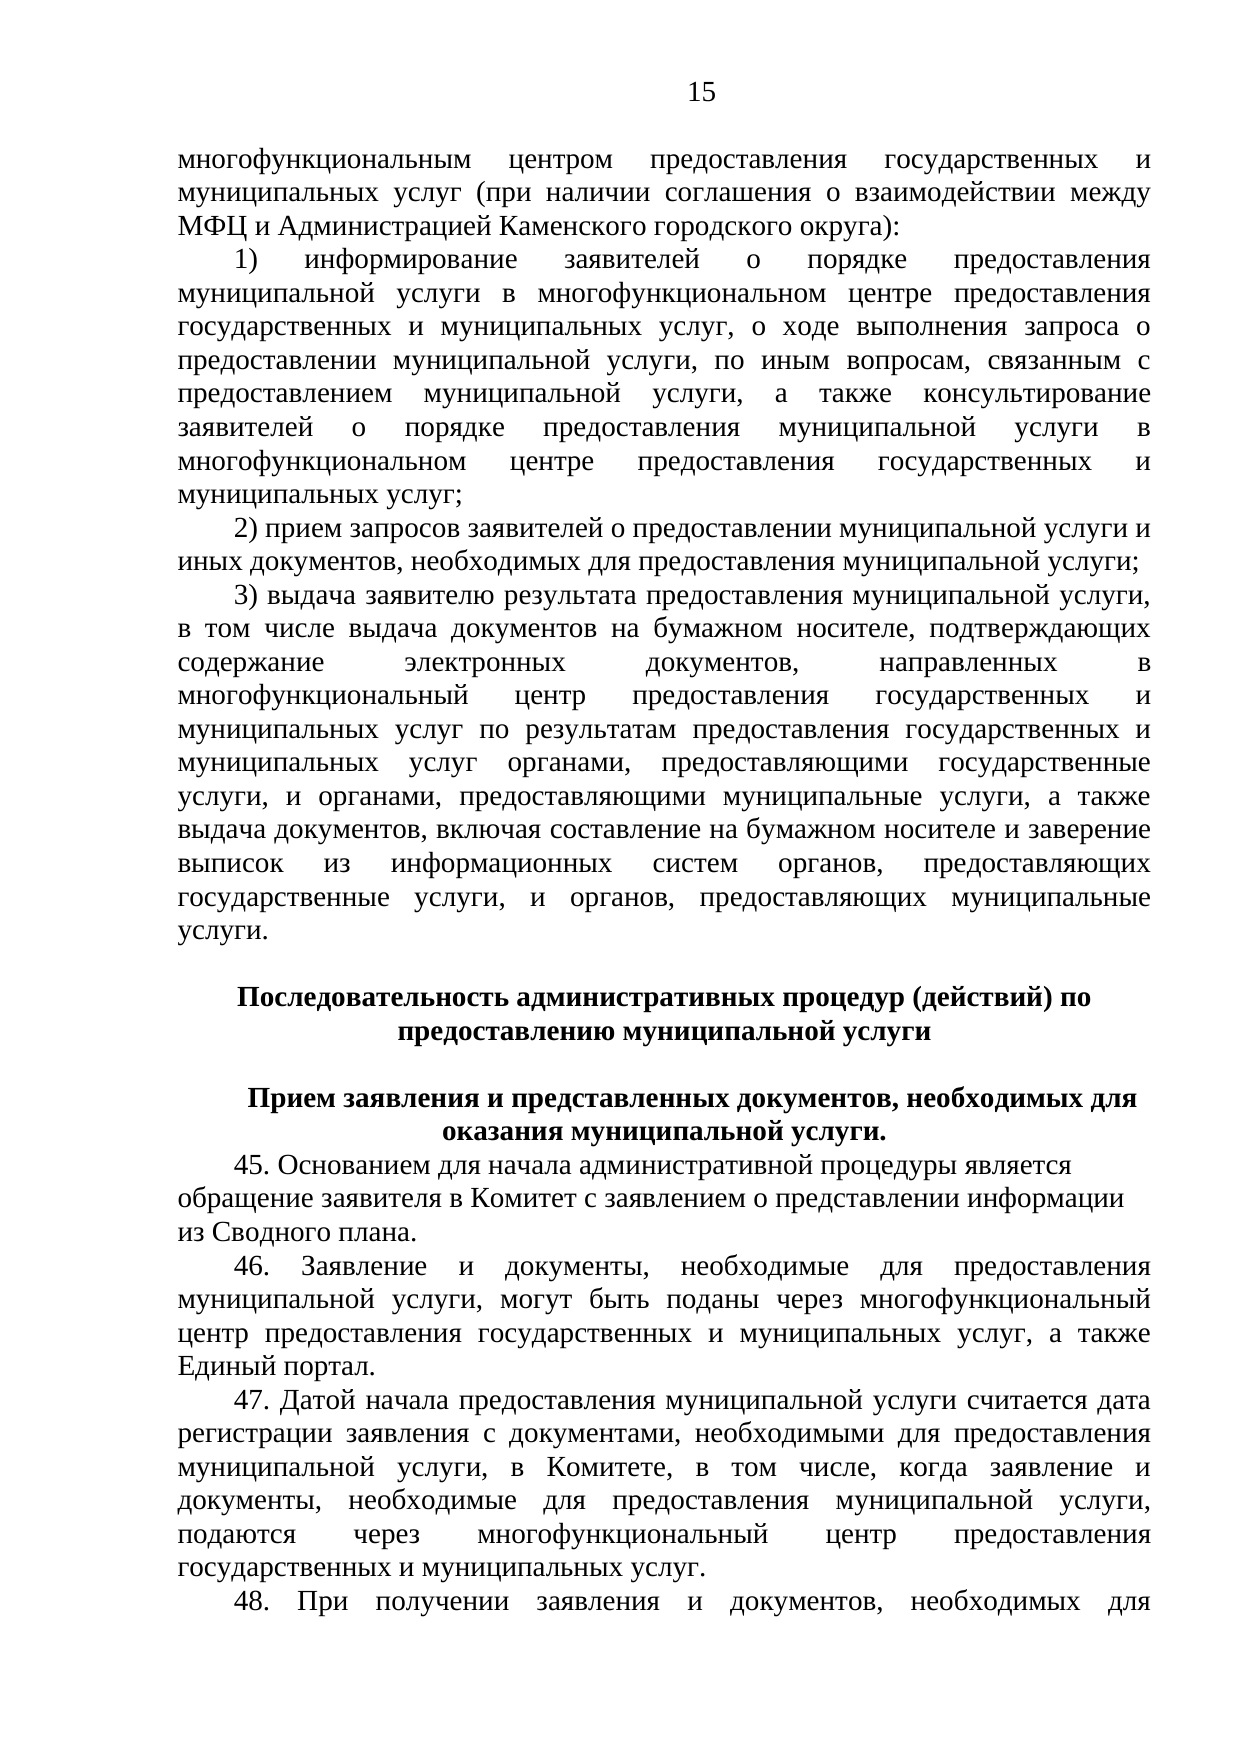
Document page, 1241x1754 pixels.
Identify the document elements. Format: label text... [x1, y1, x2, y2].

title Последовательность административных процедур (действий) по предоставлению муниципальной услуги [177, 979, 1152, 1046]
text Прием заявления и представленных документов, необходимых для оказания муниципальной услуги. [177, 1080, 1152, 1147]
text 46. Заявление и документы, необходимые для предоставления муниципальной услуги, могут быть поданы через многофункциональный центр предоставления государственных и муниципальных услуг, а также Единый портал. [177, 1248, 1152, 1382]
text 3) выдача заявителю результата предоставления муниципальной услуги, в том числе выдача документов на бумажном носителе, подтверждающих содержание электронных документов, направленных в многофункциональный центр предоставления государственных и муниципальных услуг по результатам предоставления государственных и муниципальных услуг органами, предоставляющими государственные услуги, и органами, предоставляющими муниципальные услуги, а также выдача документов, включая составление на бумажном носителе и заверение выписок из информационных систем органов, предоставляющих государственные услуги, и органов, предоставляющих муниципальные услуги. [177, 577, 1152, 946]
text 2) прием запросов заявителей о предоставлении муниципальной услуги и иных документов, необходимых для предоставления муниципальной услуги; [177, 510, 1152, 577]
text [177, 141, 1152, 241]
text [177, 1583, 1152, 1617]
text 1) информирование заявителей о порядке предоставления муниципальной услуги в многофункциональном центре предоставления государственных и муниципальных услуг, о ходе выполнения запроса о предоставлении муниципальной услуги, по иным вопросам, связанным с предоставлением муниципальной услуги, а также консультирование заявителей о порядке предоставления муниципальной услуги в многофункциональном центре предоставления государственных и муниципальных услуг; [177, 241, 1152, 510]
text 47. Датой начала предоставления муниципальной услуги считается дата регистрации заявления с документами, необходимыми для предоставления муниципальной услуги, в Комитете, в том числе, когда заявление и документы, необходимые для предоставления муниципальной услуги, подаются через многофункциональный центр предоставления государственных и муниципальных услуг. [177, 1382, 1152, 1583]
text 45. Основанием для начала административной процедуры является обращение заявителя в Комитет с заявлением о представлении информации из Сводного плана. [177, 1147, 1152, 1248]
